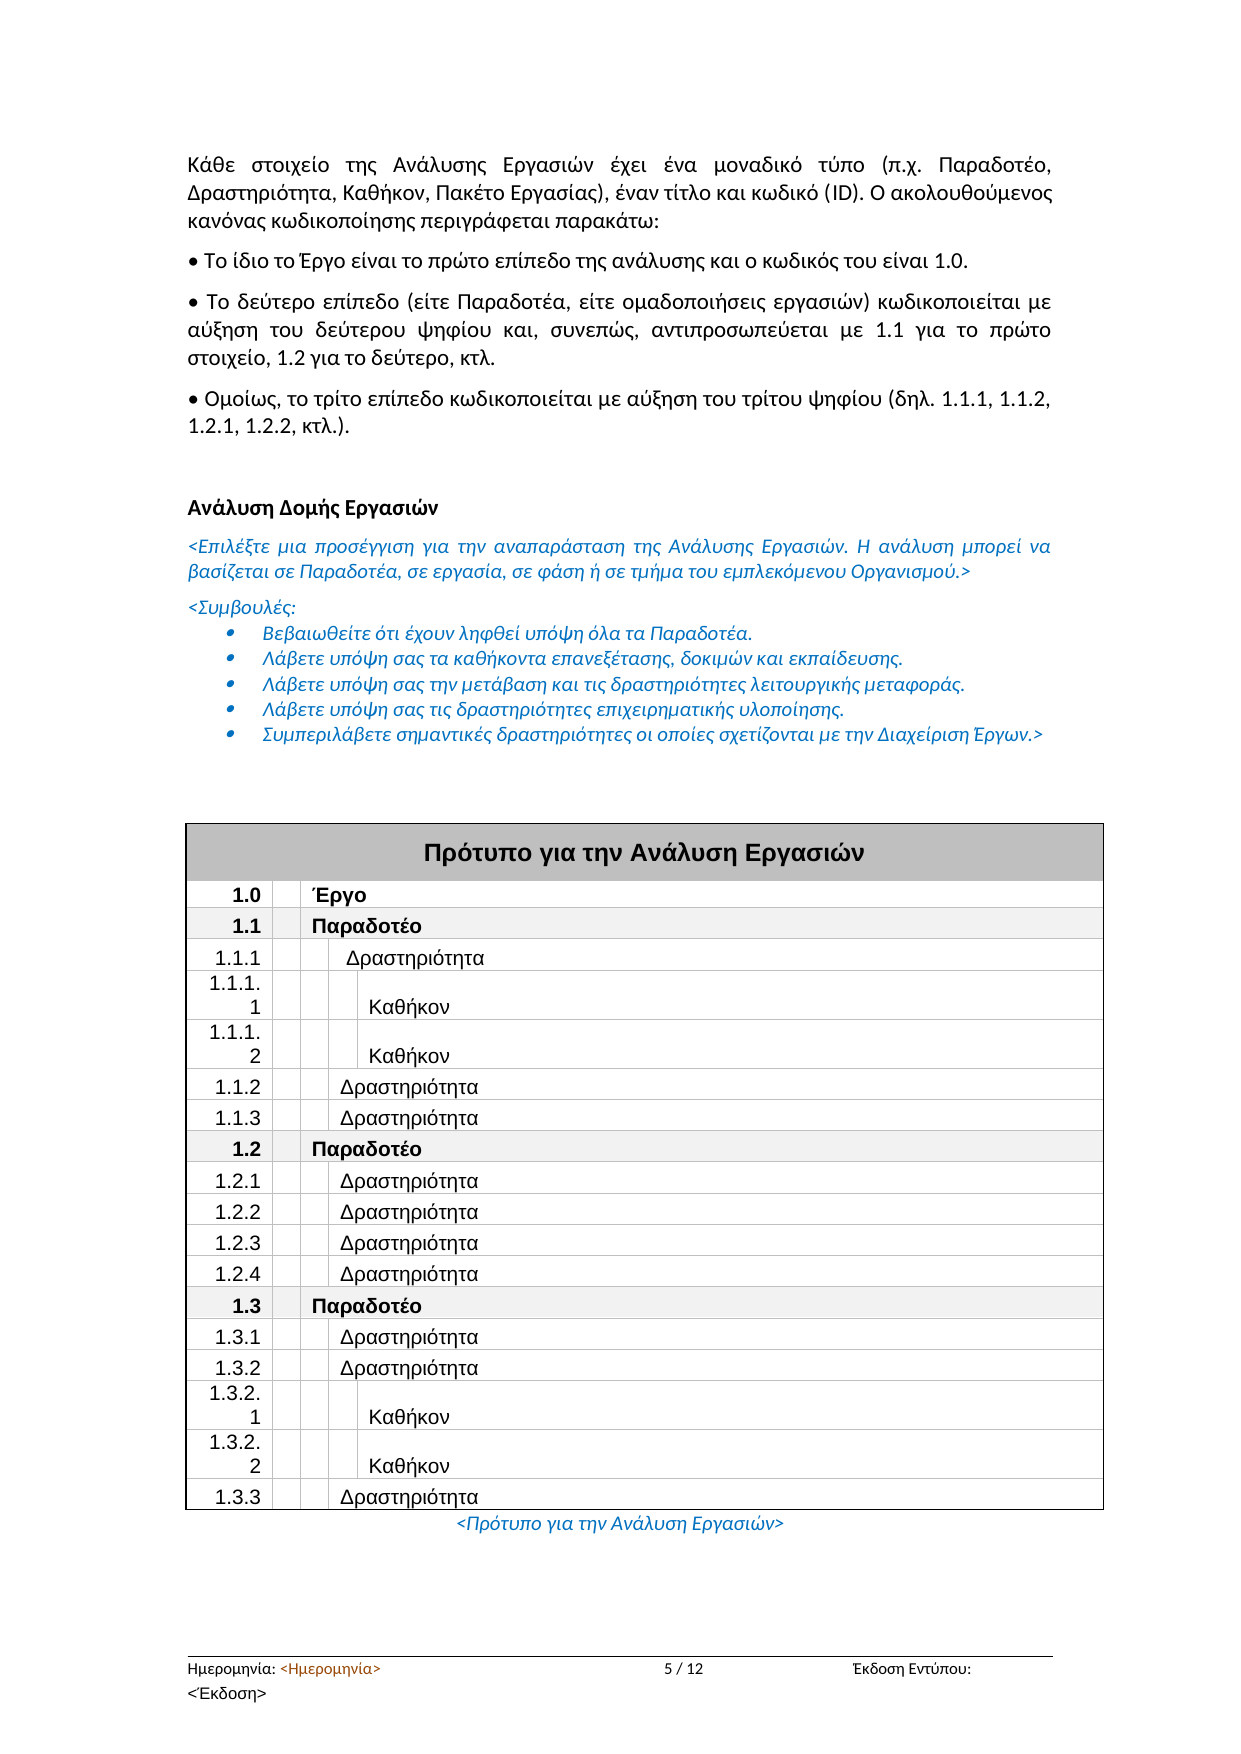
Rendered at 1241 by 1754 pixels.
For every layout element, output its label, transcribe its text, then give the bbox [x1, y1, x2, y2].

list Λάβετε υπόψη σας τα καθήκοντα επανεξέτασης, δοκιμών και εκπαίδευσης. [225, 645, 1053, 671]
table_cell 1.1.1 [187, 939, 272, 969]
text • Ομοίως, το τρίτο επίπεδο κωδικοποιείται με αύξηση του τρίτου ψηφίου (δηλ. 1.1.1, 1.1.2, 1.2.1, 1.2.2, κτλ.). [187, 384, 1053, 440]
table_cell [301, 1479, 328, 1509]
table_cell [273, 1225, 300, 1255]
list Βεβαιωθείτε ότι έχουν ληφθεί υπόψη όλα τα Παραδοτέα. [225, 620, 1053, 645]
table_cell [273, 939, 300, 969]
table_cell 1.0 [187, 881, 272, 907]
table_cell 1.1 [187, 908, 272, 938]
table_header Πρότυπο για την Ανάλυση Εργασιών [187, 824, 1103, 880]
table_cell [273, 1381, 300, 1429]
table_cell [301, 939, 328, 969]
list Λάβετε υπόψη σας την μετάβαση και τις δραστηριότητες λειτουργικής μεταφοράς. [225, 671, 1053, 696]
table_cell [301, 1381, 328, 1429]
table_cell 1.1.1.2 [187, 1020, 272, 1067]
table_cell [301, 1350, 328, 1380]
table_cell [273, 1162, 300, 1192]
table_cell [273, 1319, 300, 1349]
table_cell Παραδοτέο [301, 908, 1103, 938]
table_cell 1.3 [187, 1287, 272, 1317]
table_cell Καθήκον [358, 1430, 1103, 1478]
table_cell [301, 1069, 328, 1099]
table_cell 1.3.1 [187, 1319, 272, 1349]
table_cell [273, 971, 300, 1018]
table_cell [329, 1381, 357, 1429]
table_cell Δραστηριότητα [329, 939, 1103, 969]
table_cell [273, 1194, 300, 1224]
table_cell [273, 908, 300, 938]
text • Το δεύτερο επίπεδο (είτε Παραδοτέα, είτε ομαδοποιήσεις εργασιών) κωδικοποιείται με αύξηση του δεύτερου ψηφίου και, συνεπώς, αντιπροσωπεύεται με 1.1 για το πρώτο στοιχείο, 1.2 για το δεύτερο, κτλ. [187, 287, 1053, 371]
table_cell Δραστηριότητα [329, 1100, 1103, 1130]
table_cell [301, 1256, 328, 1286]
table_cell 1.1.2 [187, 1069, 272, 1099]
table_cell Καθήκον [358, 971, 1103, 1018]
table_cell [273, 1020, 300, 1067]
text <Πρότυπο για την Ανάλυση Εργασιών> [187, 1510, 1053, 1536]
table_cell [273, 1256, 300, 1286]
table_cell 1.2.1 [187, 1162, 272, 1192]
text Κάθε στοιχείο της Ανάλυσης Εργασιών έχει ένα μοναδικό τύπο (π.χ. Παραδοτέο, Δραστηριότητα, Καθήκον, Πακέτο Εργασίας), έναν τίτλο και κωδικό (ID). Ο ακολουθούμενος κανόνας κωδικοποίησης περιγράφεται παρακάτω: [187, 150, 1053, 234]
table_cell [329, 971, 357, 1018]
list Συμπεριλάβετε σημαντικές δραστηριότητες οι οποίες σχετίζονται με την Διαχείριση Έργων.> [225, 722, 1053, 747]
table_cell 1.3.2.1 [187, 1381, 272, 1429]
table_cell [301, 1319, 328, 1349]
table_cell [273, 1069, 300, 1099]
table_cell [273, 1131, 300, 1161]
table_cell 1.3.3 [187, 1479, 272, 1509]
table_cell Δραστηριότητα [329, 1194, 1103, 1224]
table_cell Έργο [301, 881, 1103, 907]
table_cell Δραστηριότητα [329, 1479, 1103, 1509]
table_cell 1.2.2 [187, 1194, 272, 1224]
table_cell Δραστηριότητα [329, 1162, 1103, 1192]
table_cell 1.2.4 [187, 1256, 272, 1286]
table_cell Δραστηριότητα [329, 1256, 1103, 1286]
table_cell [301, 971, 328, 1018]
table_cell Παραδοτέο [301, 1287, 1103, 1317]
table_cell Καθήκον [358, 1020, 1103, 1067]
table_cell [329, 1020, 357, 1067]
table_cell 1.1.1.1 [187, 971, 272, 1018]
table_cell [329, 1430, 357, 1478]
table_cell [301, 1020, 328, 1067]
table_cell Δραστηριότητα [329, 1350, 1103, 1380]
table_cell Καθήκον [358, 1381, 1103, 1429]
table_cell 1.3.2.2 [187, 1430, 272, 1478]
table_cell [301, 1194, 328, 1224]
table_cell Παραδοτέο [301, 1131, 1103, 1161]
table_cell 1.1.3 [187, 1100, 272, 1130]
table_cell 1.2 [187, 1131, 272, 1161]
table_cell Δραστηριότητα [329, 1069, 1103, 1099]
list Λάβετε υπόψη σας τις δραστηριότητες επιχειρηματικής υλοποίησης. [225, 696, 1053, 722]
text • Το ίδιο το Έργο είναι το πρώτο επίπεδο της ανάλυσης και ο κωδικός του είναι 1.0. [187, 247, 1053, 274]
text Ανάλυση Δομής Εργασιών [187, 493, 1053, 521]
table_cell Δραστηριότητα [329, 1225, 1103, 1255]
table_cell [273, 1350, 300, 1380]
table_cell 1.3.2 [187, 1350, 272, 1380]
text <Επιλέξτε μια προσέγγιση για την αναπαράσταση της Ανάλυσης Εργασιών. Η ανάλυση μπορεί να βασίζεται σε Παραδοτέα, σε εργασία, σε φάση ή σε τμήμα του εμπλεκόμενου Οργανισμού.> [187, 533, 1053, 584]
table_cell [301, 1100, 328, 1130]
table_cell [273, 1479, 300, 1509]
table_cell Δραστηριότητα [329, 1319, 1103, 1349]
table_cell [301, 1162, 328, 1192]
table_cell [301, 1225, 328, 1255]
table_cell [273, 1287, 300, 1317]
table_cell 1.2.3 [187, 1225, 272, 1255]
table_cell [273, 881, 300, 907]
table_cell [301, 1430, 328, 1478]
list <Συμβουλές: [187, 594, 1053, 620]
table_cell [273, 1100, 300, 1130]
table_cell [273, 1430, 300, 1478]
